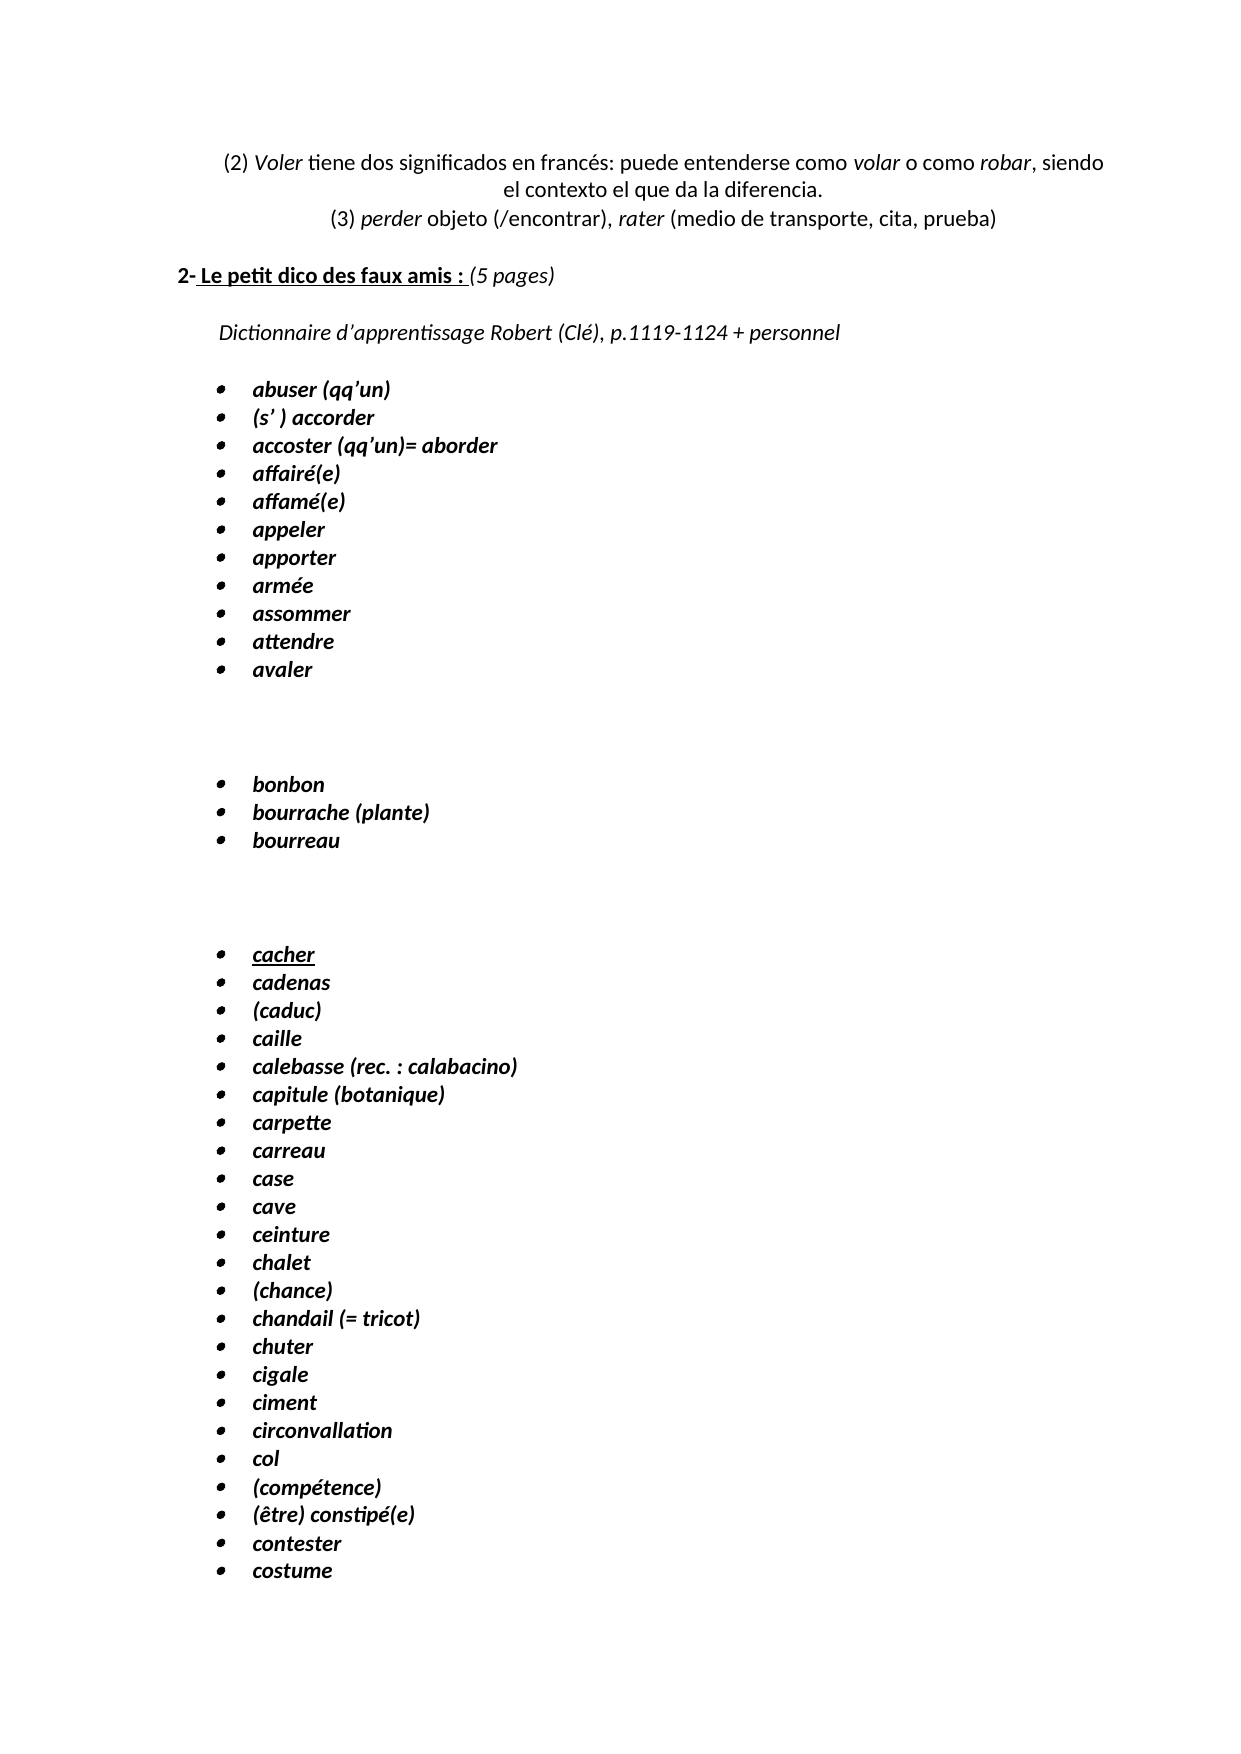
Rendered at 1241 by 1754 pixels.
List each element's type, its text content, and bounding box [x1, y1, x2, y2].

list avaler [215, 655, 1107, 683]
list abuser (qq’un) [215, 375, 1107, 403]
list ceinture [215, 1220, 1107, 1248]
list cacher [215, 940, 1107, 968]
list affairé(e) [215, 459, 1107, 487]
list bourreau [215, 826, 1107, 854]
list (être) constipé(e) [215, 1501, 1107, 1529]
list attendre [215, 627, 1107, 655]
list (chance) [215, 1276, 1107, 1304]
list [182, 148, 1107, 232]
list (compétence) [215, 1473, 1107, 1501]
list cadenas [215, 968, 1107, 996]
list apporter [215, 543, 1107, 571]
list circonvallation [215, 1417, 1107, 1444]
text Dictionnaire d’apprentissage Robert (Clé), p.1119-1124 + personnel [142, 318, 1107, 346]
list cave [215, 1192, 1107, 1220]
list bonbon [215, 770, 1107, 798]
list carpette [215, 1108, 1107, 1136]
list assommer [215, 599, 1107, 627]
list col [215, 1444, 1107, 1473]
list (caduc) [215, 996, 1107, 1024]
list caille [215, 1024, 1107, 1052]
list calebasse (rec. : calabacino) [215, 1052, 1107, 1080]
list costume [215, 1557, 1107, 1585]
list chalet [215, 1248, 1107, 1276]
list capitule (botanique) [215, 1080, 1107, 1108]
list bourrache (plante) [215, 798, 1107, 826]
list case [215, 1164, 1107, 1192]
list chandail (= tricot) [215, 1304, 1107, 1332]
list appeler [215, 515, 1107, 543]
text 2- Le petit dico des faux amis : (5 pages) [177, 261, 1107, 289]
list contester [215, 1529, 1107, 1557]
list chuter [215, 1332, 1107, 1361]
list affamé(e) [215, 487, 1107, 515]
list carreau [215, 1136, 1107, 1164]
list (s’ ) accorder [215, 403, 1107, 431]
list armée [215, 571, 1107, 599]
list ciment [215, 1388, 1107, 1417]
list accoster (qq’un)= aborder [215, 431, 1107, 459]
list cigale [215, 1361, 1107, 1388]
